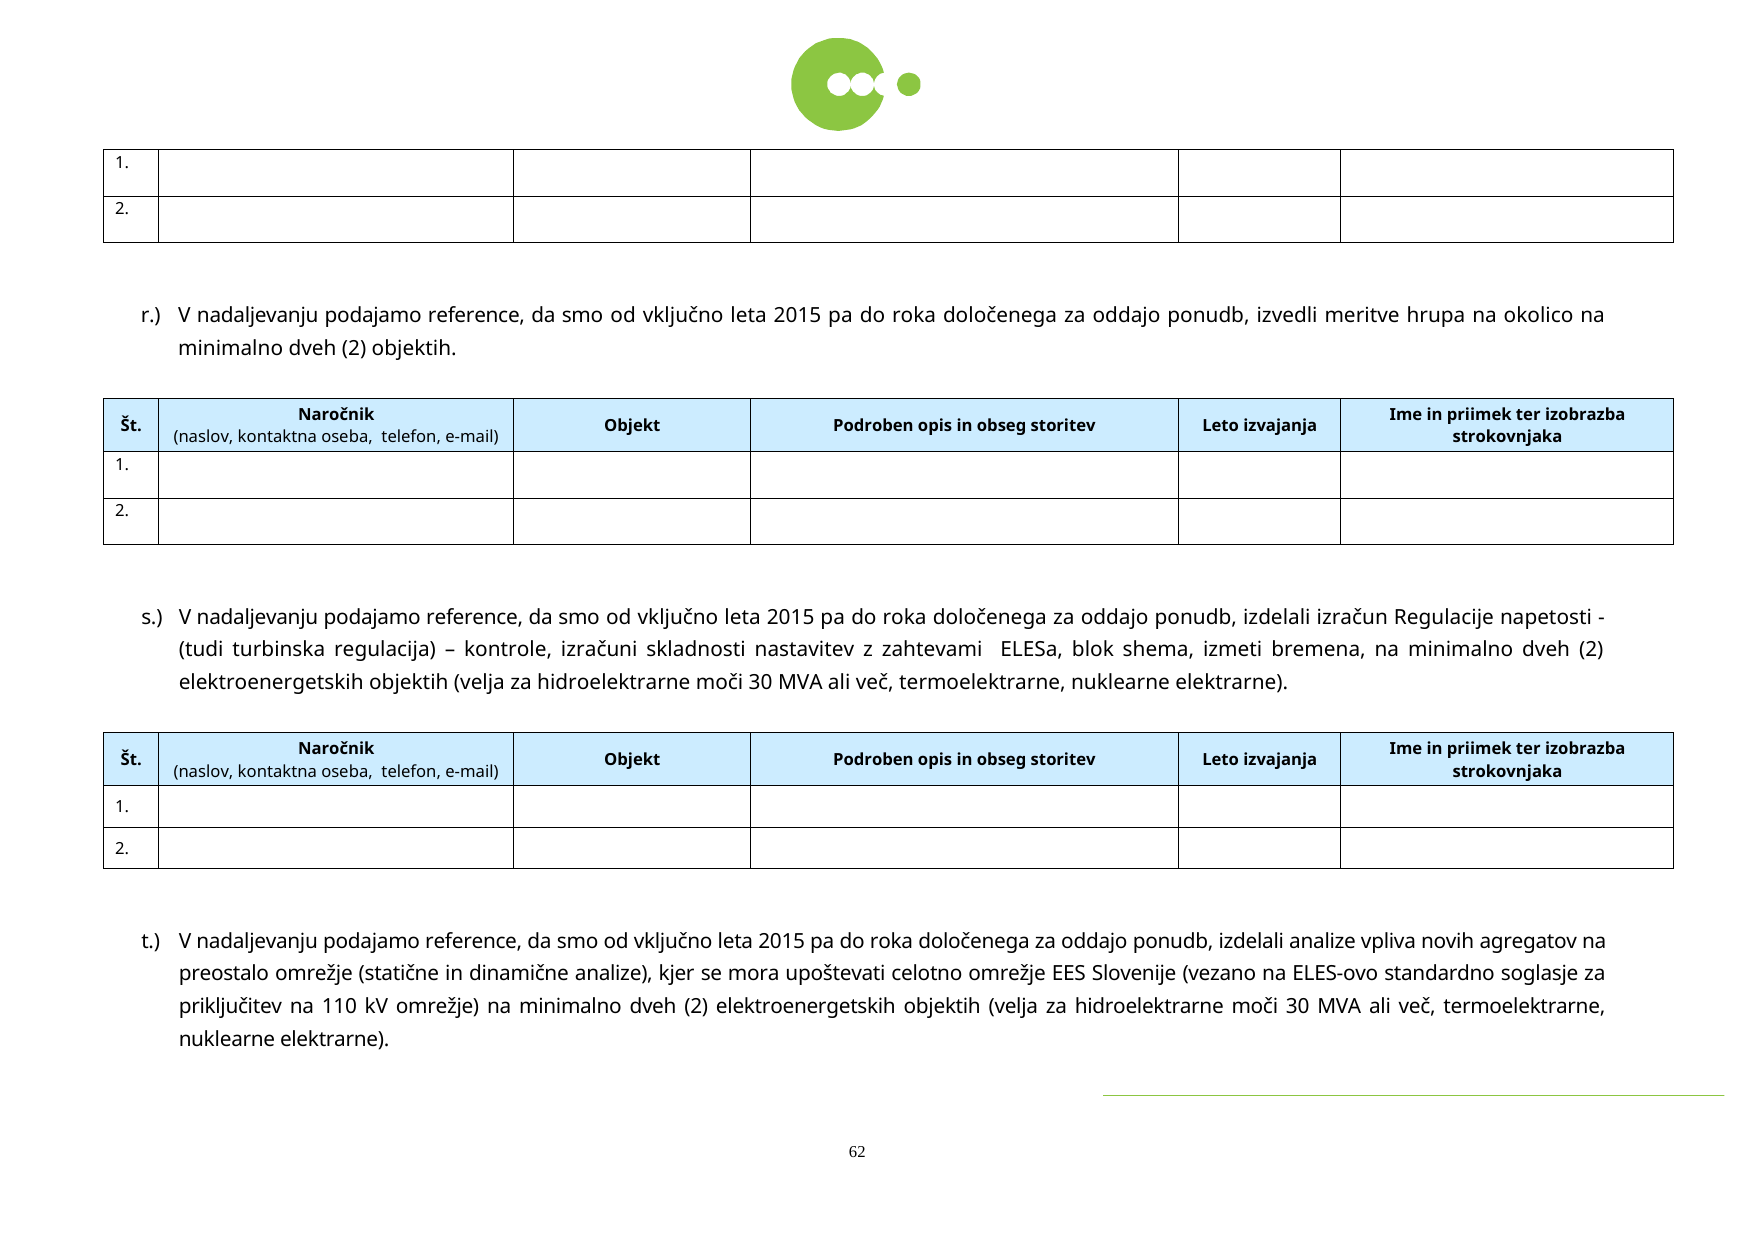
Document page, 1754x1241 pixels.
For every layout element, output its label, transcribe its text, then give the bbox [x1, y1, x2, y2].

table_cell [1179, 828, 1340, 868]
table_cell [159, 499, 513, 544]
table_cell [751, 499, 1178, 544]
table_cell [514, 197, 750, 242]
table_header Ime in priimek ter izobrazba strokovnjaka [1341, 399, 1673, 451]
table_cell [751, 786, 1178, 827]
table_header Št. [104, 399, 158, 451]
table_header Ime in priimek ter izobrazba strokovnjaka [1341, 733, 1673, 785]
table_header Naročnik (naslov, kontaktna oseba, telefon, e-mail) [159, 399, 513, 451]
table_cell [751, 150, 1178, 196]
table_cell [751, 828, 1178, 868]
table_header Podroben opis in obseg storitev [751, 399, 1178, 451]
table_cell [104, 197, 158, 242]
table_cell [104, 150, 158, 196]
table_cell [1341, 786, 1673, 827]
list V nadaljevanju podajamo reference, da smo od vključno leta 2015 pa do roka določenega za oddajo ponudb, izdelali analize vpliva novih agregatov na preostalo omrežje (statične in dinamične analize), kjer se mora upoštevati celotno omrežje EES Slovenije (vezano na ELES-ovo standardno soglasje za priključitev na 110 kV omrežje) na minimalno dveh (2) elektroenergetskih objektih (velja za hidroelektrarne moči 30 MVA ali več, termoelektrarne, nuklearne elektrarne). [141, 926, 1606, 1052]
table_cell [159, 150, 513, 196]
table_cell [1341, 499, 1673, 544]
table_cell 2. [104, 828, 158, 868]
table_cell [1341, 150, 1673, 196]
table_header Naročnik (naslov, kontaktna oseba, telefon, e-mail) [159, 733, 513, 785]
table_cell 1. [104, 786, 158, 827]
table_cell [1341, 197, 1673, 242]
table_cell [514, 150, 750, 196]
table_cell [159, 197, 513, 242]
table_cell [1341, 828, 1673, 868]
table_cell [514, 828, 750, 868]
table_cell [159, 786, 513, 827]
table_cell [1179, 150, 1340, 196]
table_cell [159, 452, 513, 497]
table_cell [751, 452, 1178, 497]
table_header Leto izvajanja [1179, 399, 1340, 451]
table_header Podroben opis in obseg storitev [751, 733, 1178, 785]
table_cell [1179, 499, 1340, 544]
table_cell [751, 197, 1178, 242]
table_cell [1341, 452, 1673, 497]
table_cell [514, 786, 750, 827]
table_cell [1179, 786, 1340, 827]
table_cell [104, 452, 158, 497]
list V nadaljevanju podajamo reference, da smo od vključno leta 2015 pa do roka določenega za oddajo ponudb, izdelali izračun Regulacije napetosti - (tudi turbinska regulacija) – kontrole, izračuni skladnosti nastavitev z zahtevami ELESa, blok shema, izmeti bremena, na minimalno dveh (2) elektroenergetskih objektih (velja za hidroelektrarne moči 30 MVA ali več, termoelektrarne, nuklearne elektrarne). [141, 602, 1606, 696]
table_cell [514, 452, 750, 497]
table_header Št. [104, 733, 158, 785]
table_cell [1179, 452, 1340, 497]
table_cell [104, 499, 158, 544]
table_header Objekt [514, 399, 750, 451]
table_cell [1179, 197, 1340, 242]
table_cell [514, 499, 750, 544]
list V nadaljevanju podajamo reference, da smo od vključno leta 2015 pa do roka določenega za oddajo ponudb, izvedli meritve hrupa na okolico na minimalno dveh (2) objektih. [141, 300, 1606, 361]
table_header Leto izvajanja [1179, 733, 1340, 785]
table_cell [159, 828, 513, 868]
table_header Objekt [514, 733, 750, 785]
